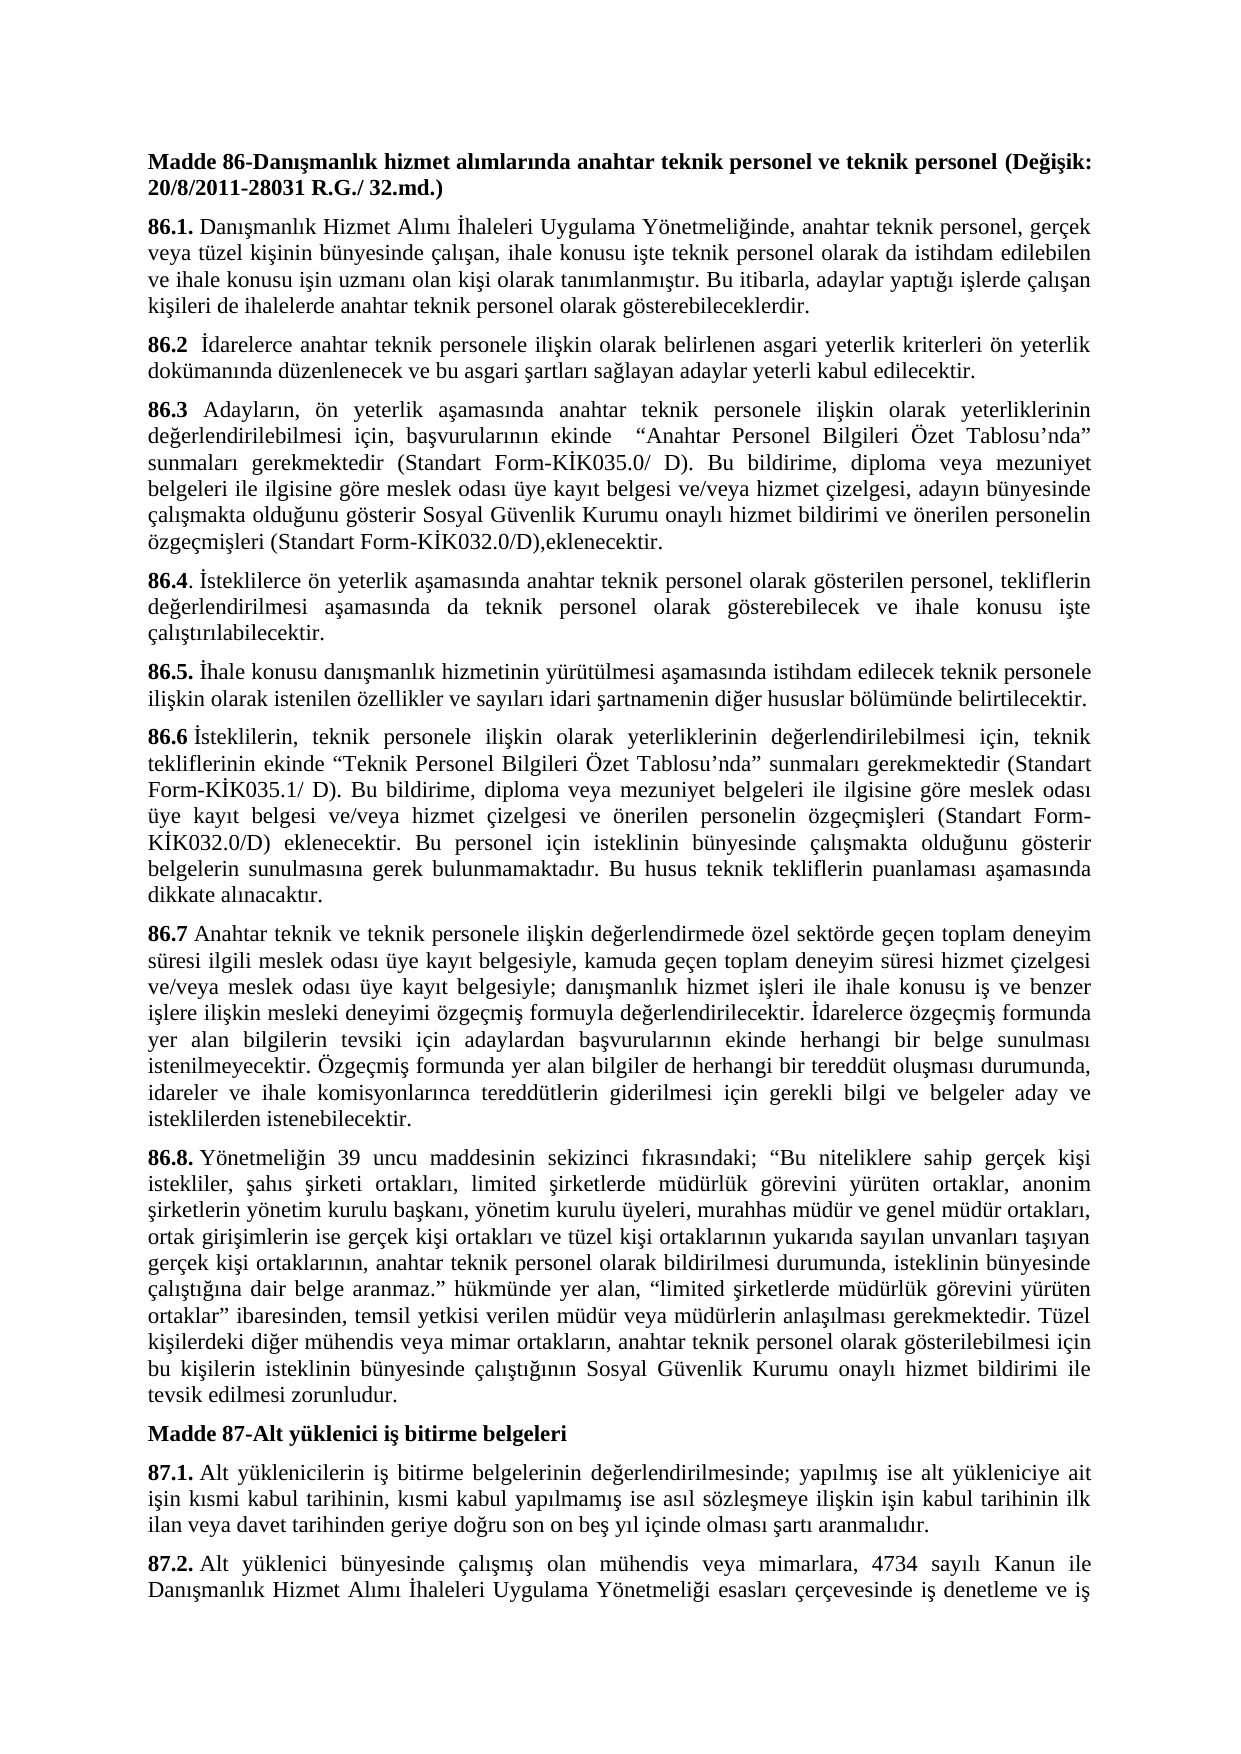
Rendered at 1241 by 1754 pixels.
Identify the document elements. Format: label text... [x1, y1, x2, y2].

text Madde 86-Danışmanlık hizmet alımlarında anahtar teknik personel ve teknik personel (Değişik: 20/8/2011-28031 R.G./ 32.md.) [148, 148, 1092, 200]
text 86.7 Anahtar teknik ve teknik personele ilişkin değerlendirmede özel sektörde geçen toplam deneyim süresi ilgili meslek odası üye kayıt belgesiyle, kamuda geçen toplam deneyim süresi hizmet çizelgesi ve/veya meslek odası üye kayıt belgesiyle; danışmanlık hizmet işleri ile ihale konusu iş ve benzer işlere ilişkin mesleki deneyimi özgeçmiş formuyla değerlendirilecektir. İdarelerce özgeçmiş formunda yer alan bilgilerin tevsiki için adaylardan başvurularının ekinde herhangi bir belge sunulması istenilmeyecektir. Özgeçmiş formunda yer alan bilgiler de herhangi bir tereddüt oluşması durumunda, idareler ve ihale komisyonlarınca tereddütlerin giderilmesi için gerekli bilgi ve belgeler aday ve isteklilerden istenebilecektir. [148, 920, 1092, 1131]
text 86.3 Adayların, ön yeterlik aşamasında anahtar teknik personele ilişkin olarak yeterliklerinin değerlendirilebilmesi için, başvurularının ekinde “Anahtar Personel Bilgileri Özet Tablosu’nda” sunmaları gerekmektedir (Standart Form-KİK035.0/ D). Bu bildirime, diploma veya mezuniyet belgeleri ile ilgisine göre meslek odası üye kayıt belgesi ve/veya hizmet çizelgesi, adayın bünyesinde çalışmakta olduğunu gösterir Sosyal Güvenlik Kurumu onaylı hizmet bildirimi ve önerilen personelin özgeçmişleri (Standart Form-KİK032.0/D),eklenecektir. [148, 396, 1092, 554]
text 86.1. Danışmanlık Hizmet Alımı İhaleleri Uygulama Yönetmeliğinde, anahtar teknik personel, gerçek veya tüzel kişinin bünyesinde çalışan, ihale konusu işte teknik personel olarak da istihdam edilebilen ve ihale konusu işin uzmanı olan kişi olarak tanımlanmıştır. Bu itibarla, adaylar yaptığı işlerde çalışan kişileri de ihalelerde anahtar teknik personel olarak gösterebileceklerdir. [148, 213, 1092, 318]
text Madde 87-Alt yüklenici iş bitirme belgeleri [148, 1420, 1092, 1446]
text 86.2 İdarelerce anahtar teknik personele ilişkin olarak belirlenen asgari yeterlik kriterleri ön yeterlik dokümanında düzenlenecek ve bu asgari şartları sağlayan adaylar yeterli kabul edilecektir. [148, 331, 1092, 383]
text 86.8. Yönetmeliğin 39 uncu maddesinin sekizinci fıkrasındaki; “Bu niteliklere sahip gerçek kişi istekliler, şahıs şirketi ortakları, limited şirketlerde müdürlük görevini yürüten ortaklar, anonim şirketlerin yönetim kurulu başkanı, yönetim kurulu üyeleri, murahhas müdür ve genel müdür ortakları, ortak girişimlerin ise gerçek kişi ortakları ve tüzel kişi ortaklarının yukarıda sayılan unvanları taşıyan gerçek kişi ortaklarının, anahtar teknik personel olarak bildirilmesi durumunda, isteklinin bünyesinde çalıştığına dair belge aranmaz.” hükmünde yer alan, “limited şirketlerde müdürlük görevini yürüten ortaklar” ibaresinden, temsil yetkisi verilen müdür veya müdürlerin anlaşılması gerekmektedir. Tüzel kişilerdeki diğer mühendis veya mimar ortakların, anahtar teknik personel olarak gösterilebilmesi için bu kişilerin isteklinin bünyesinde çalıştığının Sosyal Güvenlik Kurumu onaylı hizmet bildirimi ile tevsik edilmesi zorunludur. [148, 1144, 1092, 1407]
text 86.5. İhale konusu danışmanlık hizmetinin yürütülmesi aşamasında istihdam edilecek teknik personele ilişkin olarak istenilen özellikler ve sayıları idari şartnamenin diğer hususlar bölümünde belirtilecektir. [148, 658, 1092, 711]
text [148, 1550, 1092, 1603]
text 86.6 İsteklilerin, teknik personele ilişkin olarak yeterliklerinin değerlendirilebilmesi için, teknik tekliflerinin ekinde “Teknik Personel Bilgileri Özet Tablosu’nda” sunmaları gerekmektedir (Standart Form-KİK035.1/ D). Bu bildirime, diploma veya mezuniyet belgeleri ile ilgisine göre meslek odası üye kayıt belgesi ve/veya hizmet çizelgesi ve önerilen personelin özgeçmişleri (Standart Form-KİK032.0/D) eklenecektir. Bu personel için isteklinin bünyesinde çalışmakta olduğunu gösterir belgelerin sunulmasına gerek bulunmamaktadır. Bu husus teknik tekliflerin puanlaması aşamasında dikkate alınacaktır. [148, 723, 1092, 908]
text 87.1. Alt yüklenicilerin iş bitirme belgelerinin değerlendirilmesinde; yapılmış ise alt yükleniciye ait işin kısmi kabul tarihinin, kısmi kabul yapılmamış ise asıl sözleşmeye ilişkin işin kabul tarihinin ilk ilan veya davet tarihinden geriye doğru son on beş yıl içinde olması şartı aranmalıdır. [148, 1459, 1092, 1538]
text 86.4. İsteklilerce ön yeterlik aşamasında anahtar teknik personel olarak gösterilen personel, tekliflerin değerlendirilmesi aşamasında da teknik personel olarak gösterebilecek ve ihale konusu işte çalıştırılabilecektir. [148, 567, 1092, 646]
